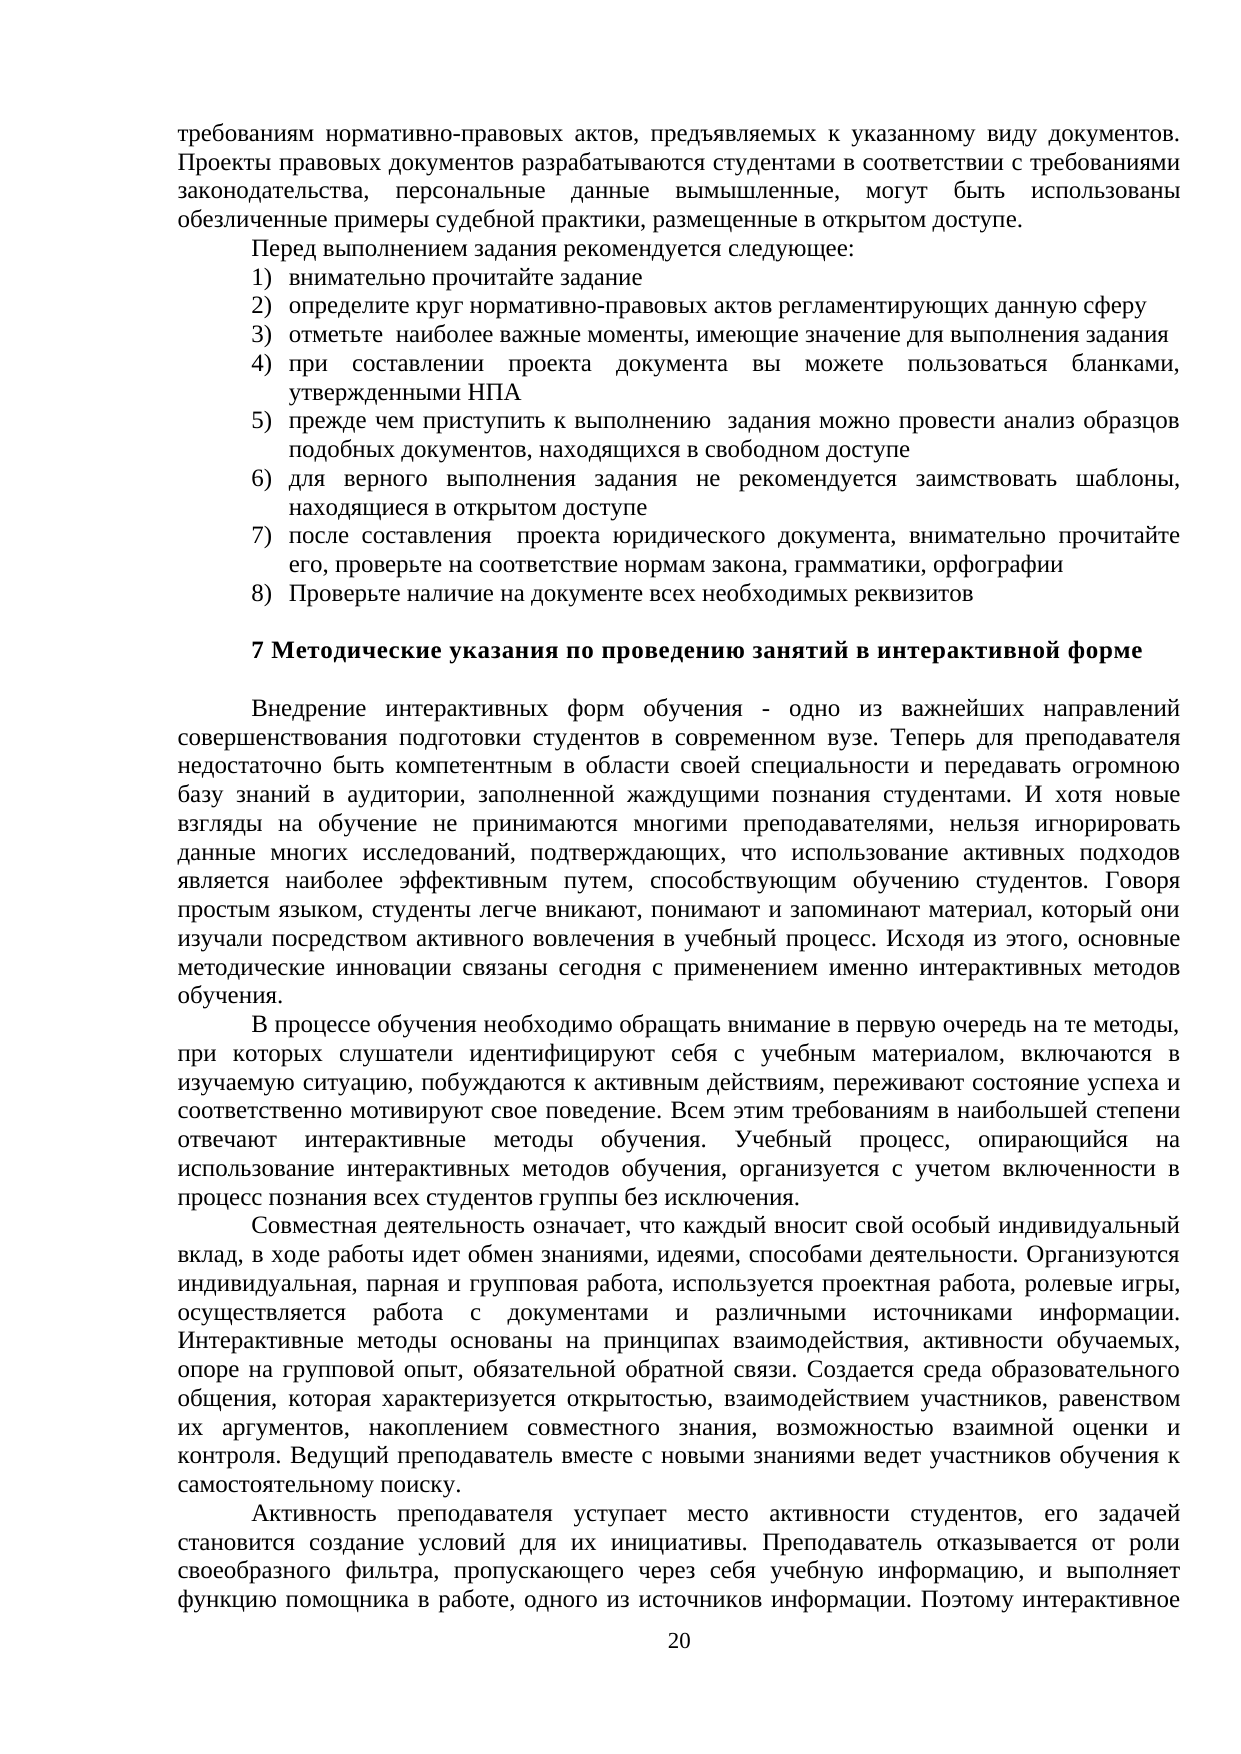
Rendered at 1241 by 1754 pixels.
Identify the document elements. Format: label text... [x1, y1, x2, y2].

text В процессе обучения необходимо обращать внимание в первую очередь на те методы, при которых слушатели идентифицируют себя с учебным материалом, включаются в изучаемую ситуацию, побуждаются к активным действиям, переживают состояние успеха и соответственно мотивируют свое поведение. Всем этим требованиям в наибольшей степени отвечают интерактивные методы обучения. Учебный процесс, опирающийся на использование интерактивных методов обучения, организуется с учетом включенности в процесс познания всех студентов группы без исключения. [177, 1009, 1181, 1211]
text 7 Методические указания по проведению занятий в интерактивной форме [177, 636, 1181, 664]
list для верного выполнения задания не рекомендуется заимствовать шаблоны, находящиеся в открытом доступе [251, 463, 1181, 521]
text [177, 1498, 1181, 1613]
list отметьте наиболее важные моменты, имеющие значение для выполнения задания [251, 319, 1181, 348]
text Совместная деятельность означает, что каждый вносит свой особый индивидуальный вклад, в ходе работы идет обмен знаниями, идеями, способами деятельности. Организуются индивидуальная, парная и групповая работа, используется проектная работа, ролевые игры, осуществляется работа с документами и различными источниками информации. Интерактивные методы основаны на принципах взаимодействия, активности обучаемых, опоре на групповой опыт, обязательной обратной связи. Создается среда образовательного общения, которая характеризуется открытостью, взаимодействием участников, равенством их аргументов, накоплением совместного знания, возможностью взаимной оценки и контроля. Ведущий преподаватель вместе с новыми знаниями ведет участников обучения к самостоятельному поиску. [177, 1211, 1181, 1498]
list после составления проекта юридического документа, внимательно прочитайте его, проверьте на соответствие нормам закона, грамматики, орфографии [251, 521, 1181, 578]
text Внедрение интерактивных форм обучения - одно из важнейших направлений совершенствования подготовки студентов в современном вузе. Теперь для преподавателя недостаточно быть компетентным в области своей специальности и передавать огромною базу знаний в аудитории, заполненной жаждущими познания студентами. И хотя новые взгляды на обучение не принимаются многими преподавателями, нельзя игнорировать данные многих исследований, подтверждающих, что использование активных подходов является наиболее эффективным путем, способствующим обучению студентов. Говоря простым языком, студенты легче вникают, понимают и запоминают материал, который они изучали посредством активного вовлечения в учебный процесс. Исходя из этого, основные методические инновации связаны сегодня с применением именно интерактивных методов обучения. [177, 693, 1181, 1009]
list при составлении проекта документа вы можете пользоваться бланками, утвержденными НПА [251, 348, 1181, 406]
text Перед выполнением задания рекомендуется следующее: [177, 233, 1181, 262]
list прежде чем приступить к выполнению задания можно провести анализ образцов подобных документов, находящихся в свободном доступе [251, 406, 1181, 463]
list Проверьте наличие на документе всех необходимых реквизитов [251, 578, 1181, 607]
list внимательно прочитайте задание [251, 262, 1181, 291]
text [177, 118, 1181, 233]
list определите круг нормативно-правовых актов регламентирующих данную сферу [251, 291, 1181, 319]
